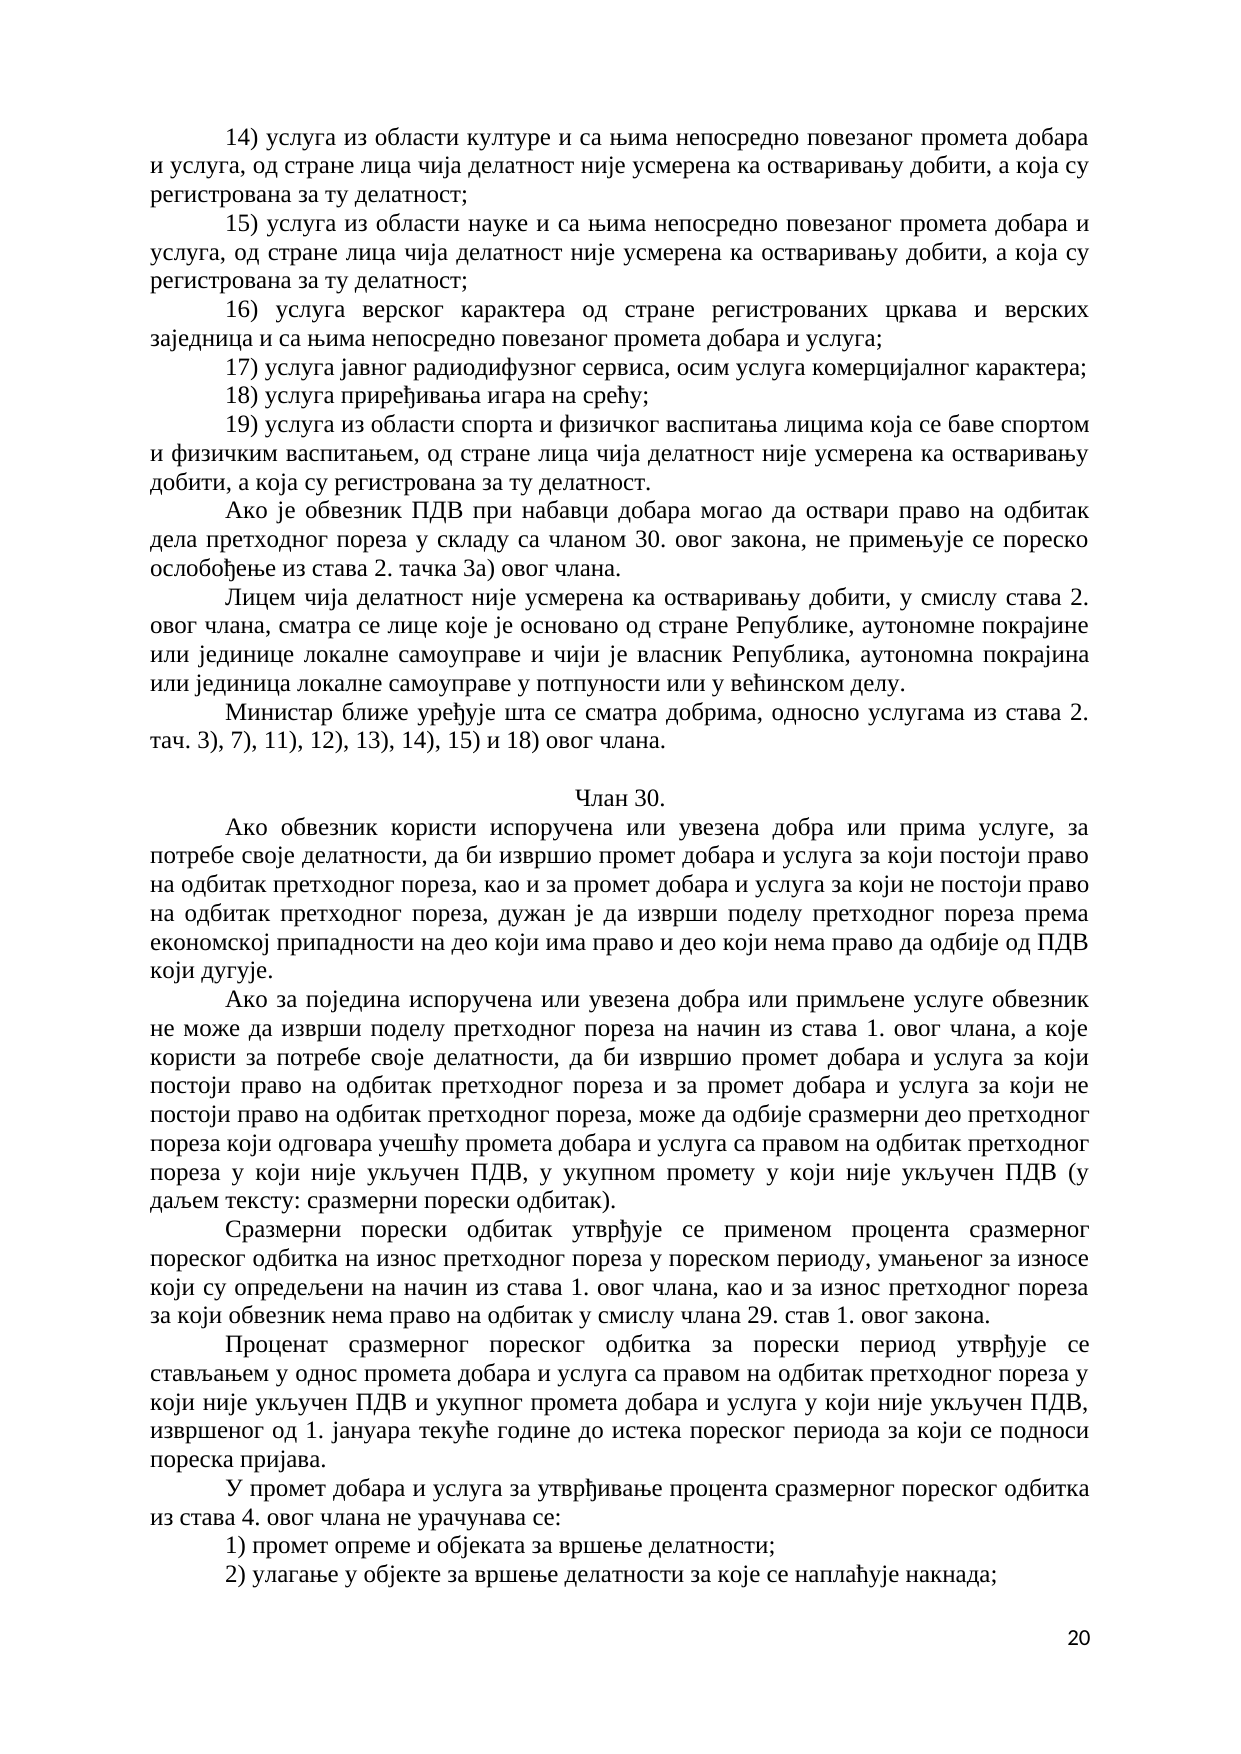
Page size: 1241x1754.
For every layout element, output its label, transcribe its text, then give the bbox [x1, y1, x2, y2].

text Министар ближе уређује шта се сматра добрима, односно услугама из става 2. тач. 3), 7), 11), 12), 13), 14), 15) и 18) овог члана. [150, 697, 1090, 754]
text 17) услуга јавног радиодифузног сервиса, осим услуга комерцијалног карактера; [150, 352, 1090, 381]
text Ако за поједина испоручена или увезена добра или примљене услуге обвезник не може да изврши поделу претходног пореза на начин из става 1. овог члана, а које користи за потребе своје делатности, да би извршио промет добара и услуга за који постоји право на одбитак претходног пореза и за промет добара и услуга за који не постоји право на одбитак претходног пореза, може да одбије сразмерни део претходног пореза који одговара учешћу промета добара и услуга са правом на одбитак претходног пореза у који није укључен ПДВ, у укупном промету у који није укључен ПДВ (у даљем тексту: сразмерни порески одбитак). [150, 984, 1090, 1214]
text 18) услуга приређивања игара на срећу; [150, 381, 1090, 409]
text 15) услуга из области науке и са њима непосредно повезаног промета добара и услуга, од стране лица чија делатност није усмерена ка остваривању добити, а која су регистрована за ту делатност; [150, 208, 1090, 294]
text Члан 30. [150, 783, 1090, 812]
text 2) улагање у објекте за вршење делатности за које се наплаћује накнада; [150, 1559, 1090, 1588]
text 16) услуга верског карактера од стране регистрованих цркава и верских заједница и са њима непосредно повезаног промета добара и услуга; [150, 294, 1090, 352]
text 1) промет опреме и објеката за вршење делатности; [150, 1531, 1090, 1559]
text Лицем чија делатност није усмерена ка остваривању добити, у смислу става 2. овог члана, сматра се лице које је основано од стране Републике, аутономне покрајине или јединице локалне самоуправе и чији је власник Република, аутономна покрајина или јединица локалне самоуправе у потпуности или у већинском делу. [150, 582, 1090, 697]
text У промет добара и услуга за утврђивање процента сразмерног пореског одбитка из става 4. овог члана не урачунава се: [150, 1473, 1090, 1531]
text Сразмерни порески одбитак утврђује се применом процента сразмерног пореског одбитка на износ претходног пореза у пореском периоду, умањеног за износе који су опредељени на начин из става 1. овог члана, као и за износ претходног пореза за који обвезник нема право на одбитак у смислу члана 29. став 1. овог закона. [150, 1214, 1090, 1329]
text Ако је обвезник ПДВ при набавци добара могао да оствари право на одбитак дела претходног пореза у складу са чланом 30. овог закона, не примењује се пореско ослобођење из става 2. тачка 3а) овог члана. [150, 496, 1090, 582]
text Ако обвезник користи испоручена или увезена добра или прима услуге, за потребе своје делатности, да би извршио промет добара и услуга за који постоји право на одбитак претходног пореза, као и за промет добара и услуга за који не постоји право на одбитак претходног пореза, дужан је да изврши поделу претходног пореза према економској припадности на део који има право и део који нема право да одбије од ПДВ који дугује. [150, 812, 1090, 984]
text 19) услуга из области спорта и физичког васпитања лицима која се баве спортом и физичким васпитањем, од стране лица чија делатност није усмерена ка остваривању добити, а која су регистрована за ту делатност. [150, 409, 1090, 496]
text Проценат сразмерног пореског одбитка за порески период утврђује се стављањем у однос промета добара и услуга са правом на одбитак претходног пореза у који није укључен ПДВ и укупног промета добара и услуга у који није укључен ПДВ, извршеног од 1. јануара текуће године до истека пореског периода за који се подноси пореска пријава. [150, 1329, 1090, 1473]
text 14) услуга из области културе и са њима непосредно повезаног промета добара и услуга, од стране лица чија делатност није усмерена ка остваривању добити, а која су регистрована за ту делатност; [150, 122, 1090, 208]
